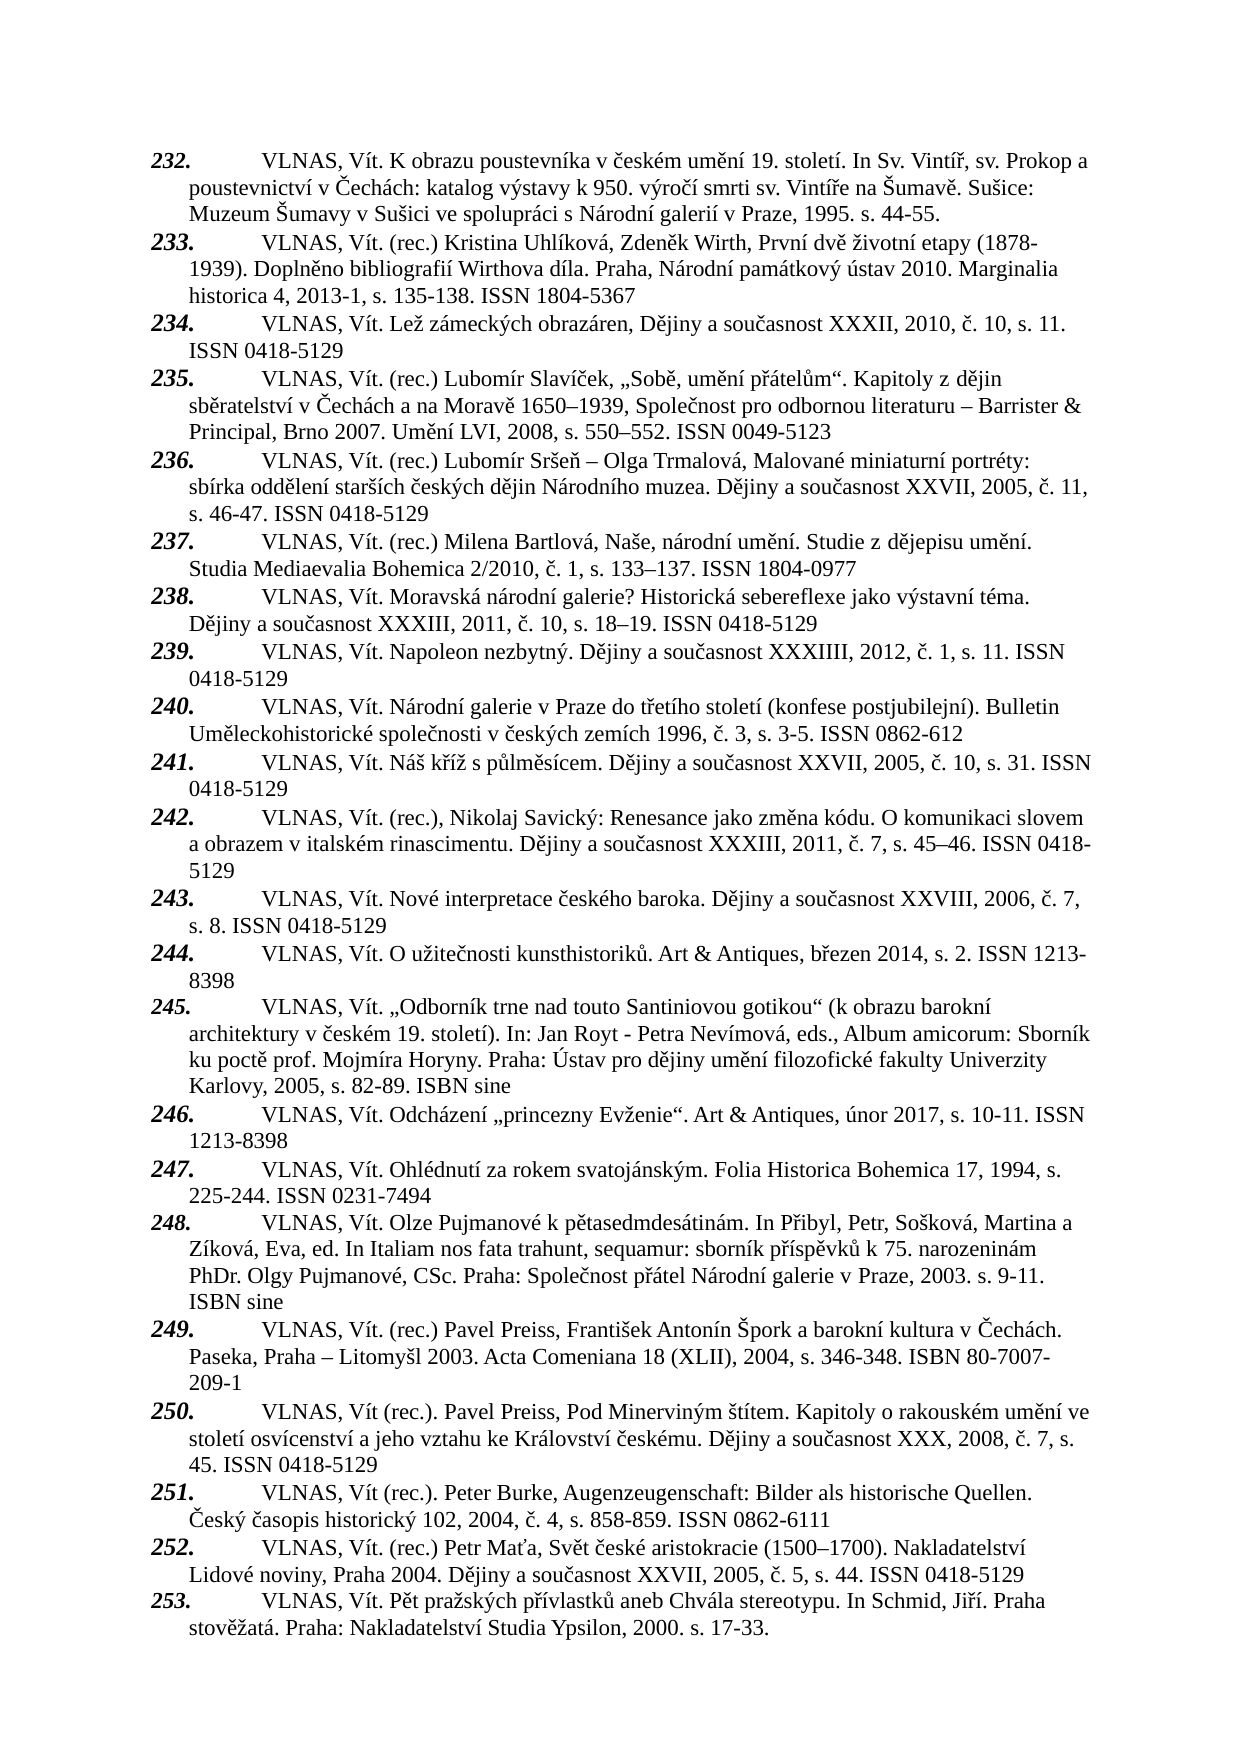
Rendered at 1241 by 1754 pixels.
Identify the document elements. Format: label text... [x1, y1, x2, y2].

list VLNAS, Vít. (rec.) Milena Bartlová, Naše, národní umění. Studie z dějepisu umění. Studia Mediaevalia Bohemica 2/2010, č. 1, s. 133–137. ISSN 1804-0977 [151, 526, 1093, 581]
list VLNAS, Vít. Náš kříž s půlměsícem. Dějiny a současnost XXVII, 2005, č. 10, s. 31. ISSN 0418-5129 [151, 747, 1093, 802]
list VLNAS, Vít. (rec.) Petr Maťa, Svět české aristokracie (1500–1700). Nakladatelství Lidové noviny, Praha 2004. Dějiny a současnost XXVII, 2005, č. 5, s. 44. ISSN 0418-5129 [151, 1532, 1093, 1587]
list VLNAS, Vít (rec.). Peter Burke, Augenzeugenschaft: Bilder als historische Quellen. Český časopis historický 102, 2004, č. 4, s. 858-859. ISSN 0862-6111 [151, 1477, 1093, 1532]
list VLNAS, Vít. (rec.) Pavel Preiss, František Antonín Špork a barokní kultura v Čechách. Paseka, Praha – Litomyšl 2003. Acta Comeniana 18 (XLII), 2004, s. 346-348. ISBN 80-7007-209-1 [151, 1314, 1093, 1396]
list VLNAS, Vít. Nové interpretace českého baroka. Dějiny a současnost XXVIII, 2006, č. 7, s. 8. ISSN 0418-5129 [151, 883, 1093, 938]
list VLNAS, Vít (rec.). Pavel Preiss, Pod Minerviným štítem. Kapitoly o rakouském umění ve století osvícenství a jeho vztahu ke Království českému. Dějiny a současnost XXX, 2008, č. 7, s. 45. ISSN 0418-5129 [151, 1396, 1093, 1477]
list VLNAS, Vít. Národní galerie v Praze do třetího století (konfese postjubilejní). Bulletin Uměleckohistorické společnosti v českých zemích 1996, č. 3, s. 3-5. ISSN 0862-612 [151, 691, 1093, 747]
list VLNAS, Vít. K obrazu poustevníka v českém umění 19. století. In Sv. Vintíř, sv. Prokop a poustevnictví v Čechách: katalog výstavy k 950. výročí smrti sv. Vintíře na Šumavě. Sušice: Muzeum Šumavy v Sušici ve spolupráci s Národní galerií v Praze, 1995. s. 44-55. [151, 148, 1093, 227]
list VLNAS, Vít. (rec.), Nikolaj Savický: Renesance jako změna kódu. O komunikaci slovem a obrazem v italském rinascimentu. Dějiny a současnost XXXIII, 2011, č. 7, s. 45–46. ISSN 0418-5129 [151, 802, 1093, 883]
list VLNAS, Vít. Lež zámeckých obrazáren, Dějiny a současnost XXXII, 2010, č. 10, s. 11. ISSN 0418-5129 [151, 308, 1093, 363]
list VLNAS, Vít. (rec.) Kristina Uhlíková, Zdeněk Wirth, První dvě životní etapy (1878-1939). Doplněno bibliografií Wirthova díla. Praha, Národní památkový ústav 2010. Marginalia historica 4, 2013-1, s. 135-138. ISSN 1804-5367 [151, 227, 1093, 308]
list VLNAS, Vít. Ohlédnutí za rokem svatojánským. Folia Historica Bohemica 17, 1994, s. 225-244. ISSN 0231-7494 [151, 1154, 1093, 1209]
list VLNAS, Vít. Pět pražských přívlastků aneb Chvála stereotypu. In Schmid, Jiří. Praha stověžatá. Praha: Nakladatelství Studia Ypsilon, 2000. s. 17-33. [151, 1587, 1093, 1640]
list VLNAS, Vít. Olze Pujmanové k pětasedmdesátinám. In Přibyl, Petr, Sošková, Martina a Zíková, Eva, ed. In Italiam nos fata trahunt, sequamur: sborník příspěvků k 75. narozeninám PhDr. Olgy Pujmanové, CSc. Praha: Společnost přátel Národní galerie v Praze, 2003. s. 9-11. ISBN sine [151, 1209, 1093, 1314]
list VLNAS, Vít. (rec.) Lubomír Slavíček, „Sobě, umění přátelům“. Kapitoly z dějin sběratelství v Čechách a na Moravě 1650–1939, Společnost pro odbornou literaturu – Barrister & Principal, Brno 2007. Umění LVI, 2008, s. 550–552. ISSN 0049-5123 [151, 363, 1093, 445]
list VLNAS, Vít. „Odborník trne nad touto Santiniovou gotikou“ (k obrazu barokní architektury v českém 19. století). In: Jan Royt - Petra Nevímová, eds., Album amicorum: Sborník ku poctě prof. Mojmíra Horyny. Praha: Ústav pro dějiny umění filozofické fakulty Univerzity Karlovy, 2005, s. 82-89. ISBN sine [151, 993, 1093, 1099]
list VLNAS, Vít. Moravská národní galerie? Historická sebereflexe jako výstavní téma. Dějiny a současnost XXXIII, 2011, č. 10, s. 18–19. ISSN 0418-5129 [151, 581, 1093, 636]
list VLNAS, Vít. (rec.) Lubomír Sršeň – Olga Trmalová, Malované miniaturní portréty: sbírka oddělení starších českých dějin Národního muzea. Dějiny a současnost XXVII, 2005, č. 11, s. 46-47. ISSN 0418-5129 [151, 445, 1093, 526]
list VLNAS, Vít. Odcházení „princezny Evženie“. Art & Antiques, únor 2017, s. 10-11. ISSN 1213-8398 [151, 1099, 1093, 1154]
list VLNAS, Vít. Napoleon nezbytný. Dějiny a současnost XXXIIII, 2012, č. 1, s. 11. ISSN 0418-5129 [151, 636, 1093, 691]
list VLNAS, Vít. O užitečnosti kunsthistoriků. Art & Antiques, březen 2014, s. 2. ISSN 1213-8398 [151, 938, 1093, 993]
